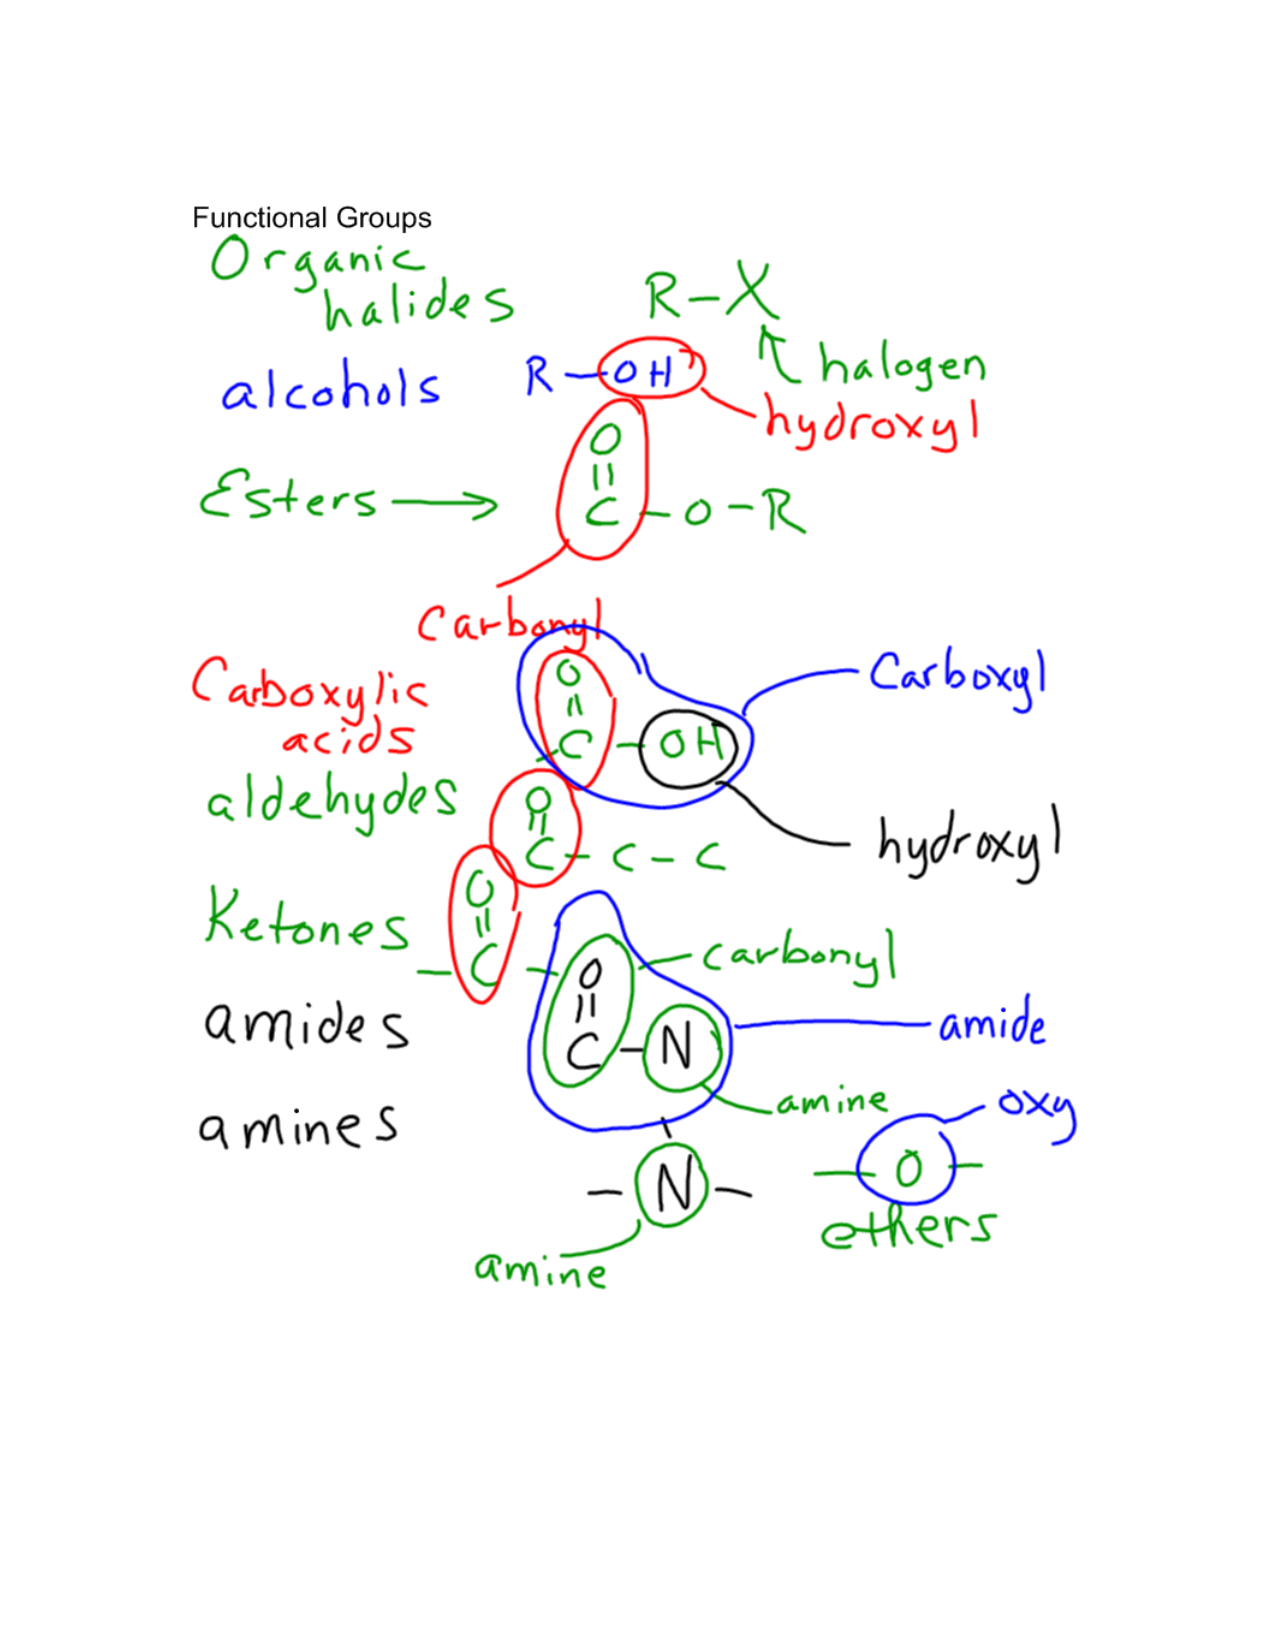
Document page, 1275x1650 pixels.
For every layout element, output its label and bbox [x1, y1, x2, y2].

picture [150, 150, 1125, 1338]
